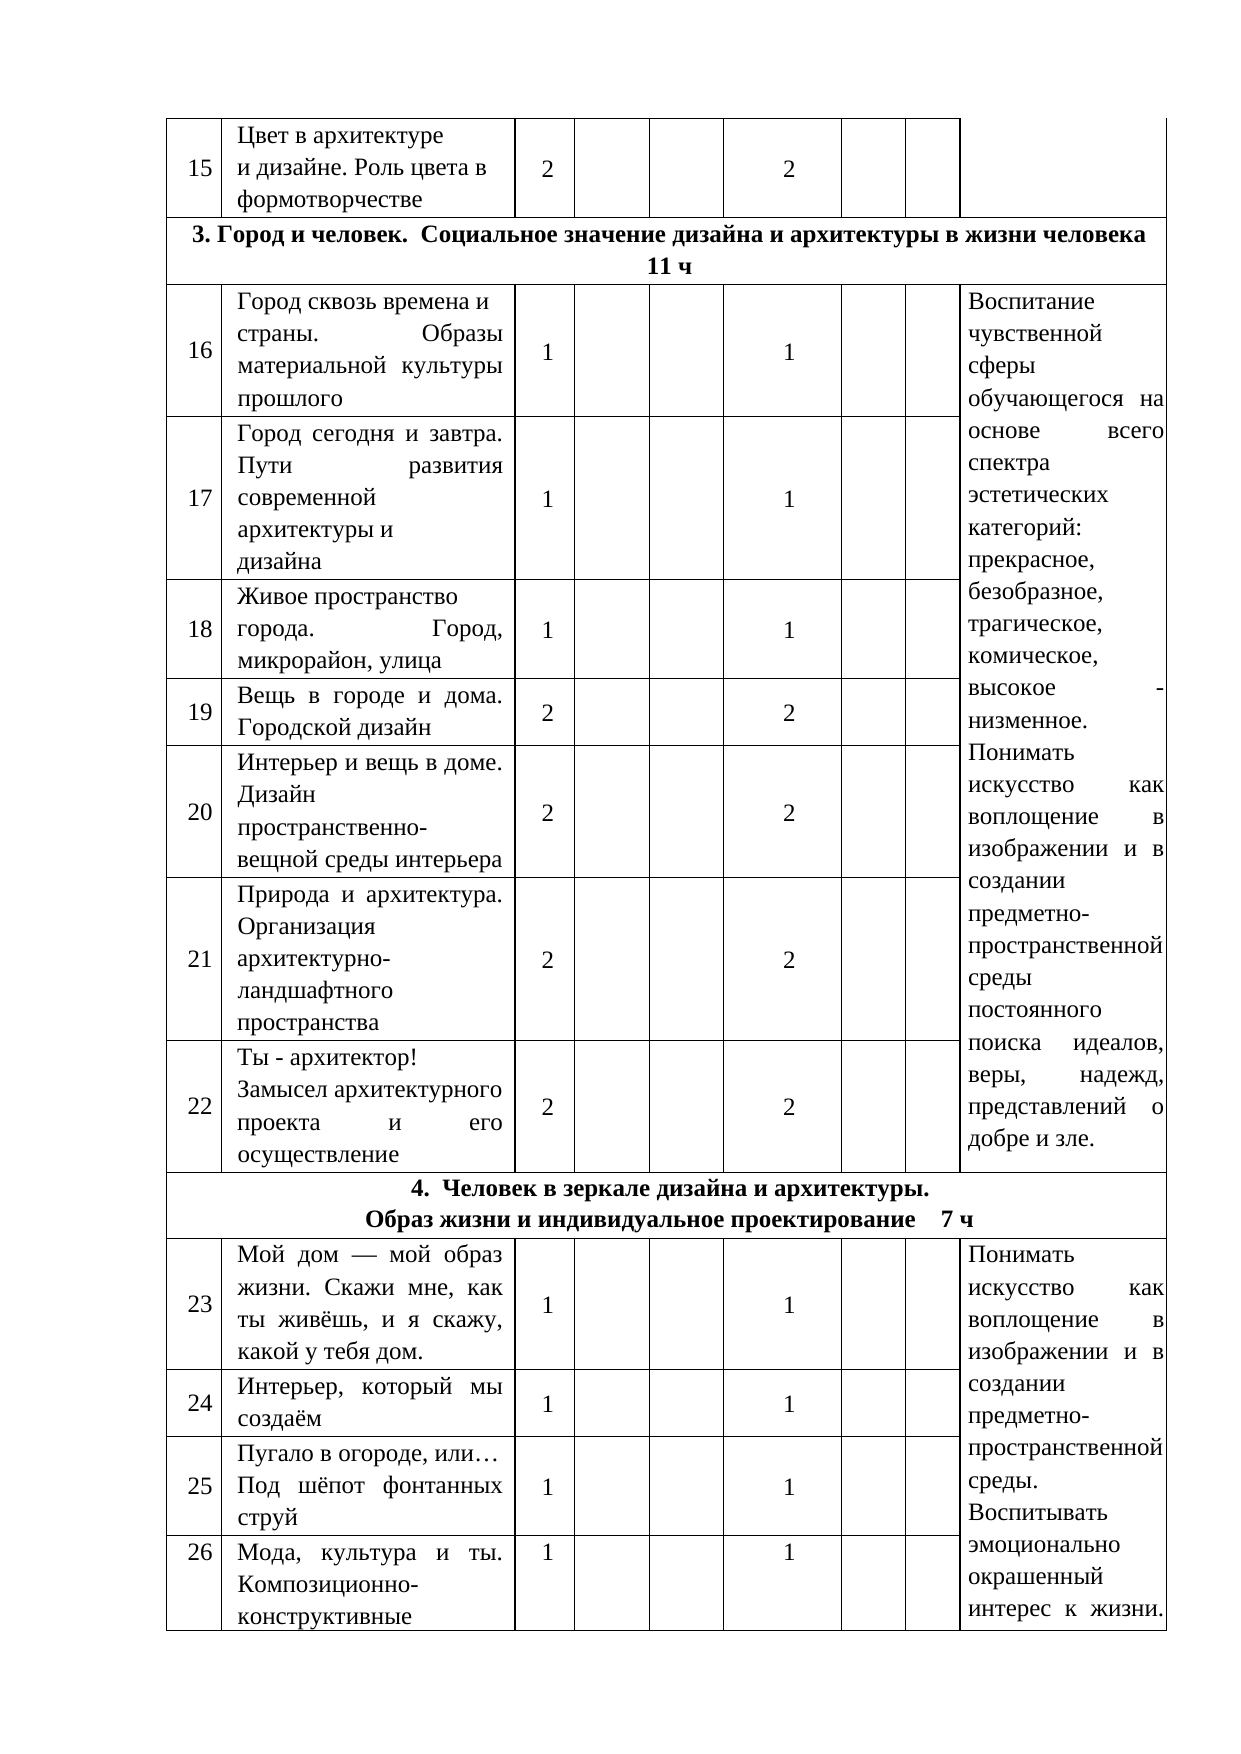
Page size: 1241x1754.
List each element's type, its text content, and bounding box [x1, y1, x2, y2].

table_cell [842, 1041, 901, 1172]
table_cell [906, 285, 959, 416]
table_cell 2 [724, 119, 841, 217]
table_cell Ты - архитектор! Замысел архитектурного проекта и его осуществление [222, 1041, 514, 1172]
table_cell [575, 1437, 649, 1535]
table_cell 1 [516, 1536, 574, 1630]
table_cell 22 [167, 1041, 221, 1172]
table_cell [575, 1041, 649, 1172]
table_cell 2 [516, 679, 574, 745]
table_cell 1 [516, 1437, 574, 1535]
table_cell Город сегодня и завтра. Пути развития современной архитектуры и дизайна [222, 417, 514, 579]
table_cell Интерьер, который мы создаём [222, 1370, 514, 1436]
table_cell [650, 878, 723, 1040]
table_cell [650, 1041, 723, 1172]
table_cell 4. Человек в зеркале дизайна и архитектуры. Образ жизни и индивидуальное проектирование 7 ч [167, 1173, 1166, 1237]
table_cell [901, 417, 905, 579]
table_cell 1 [516, 1239, 574, 1369]
table_cell 23 [167, 1239, 221, 1369]
table_cell [650, 580, 723, 678]
table_cell 1 [724, 1536, 841, 1630]
table_cell 2 [724, 679, 841, 745]
table_cell Пугало в огороде, или… Под шёпот фонтанных струй [222, 1437, 514, 1535]
table_cell 1 [724, 1239, 841, 1369]
table_cell [650, 285, 723, 416]
table_cell [901, 1239, 905, 1369]
table_cell 1 [724, 417, 841, 579]
table_cell [906, 1437, 959, 1535]
table_cell Воспитание чувственной сферы обучающегося на основе всего спектра эстетических категорий: прекрасное, безобразное, трагическое, комическое, высокое - низменное. Понимать искусство как воплощение в изображении и в создании предметно-пространственной среды постоянного поиска идеалов, веры, надежд, представлений о добре и зле. [961, 285, 1166, 1172]
table_cell [901, 1536, 905, 1630]
table_cell 1 [724, 580, 841, 678]
table_cell [650, 1437, 723, 1535]
table_cell 15 [167, 119, 221, 217]
table_cell [901, 285, 905, 416]
table_cell Природа и архитектура. Организация архитектурно-ландшафтного пространства [222, 878, 514, 1040]
table_cell 17 [167, 417, 221, 579]
table_cell 26 [167, 1536, 221, 1630]
table_cell 25 [167, 1437, 221, 1535]
table_cell [842, 679, 901, 745]
table_cell 16 [167, 285, 221, 416]
table_cell [650, 1239, 723, 1369]
table_cell 3. Город и человек. Социальное значение дизайна и архитектуры в жизни человека 11 ч [167, 218, 1166, 284]
table_cell [906, 1041, 959, 1172]
table_cell [575, 417, 649, 579]
table_cell [901, 746, 905, 877]
table_cell [901, 1370, 905, 1436]
table_cell [842, 285, 901, 416]
table_cell [650, 679, 723, 745]
table_cell 1 [516, 580, 574, 678]
table_cell 2 [516, 746, 574, 877]
table_cell [901, 878, 905, 1040]
table_cell [650, 746, 723, 877]
table_cell 1 [516, 417, 574, 579]
table_cell [842, 878, 901, 1040]
table_cell [906, 1536, 959, 1630]
table_cell 2 [724, 746, 841, 877]
table_cell [575, 878, 649, 1040]
table_cell [842, 1437, 901, 1535]
table_cell 18 [167, 580, 221, 678]
table_cell [650, 119, 723, 217]
table_cell [575, 746, 649, 877]
table_cell [575, 1239, 649, 1369]
table_cell [842, 1370, 901, 1436]
table_cell [575, 679, 649, 745]
table_cell 1 [724, 285, 841, 416]
table_cell 20 [167, 746, 221, 877]
table_cell [906, 1239, 959, 1369]
table_cell [901, 1041, 905, 1172]
table_cell [575, 1370, 649, 1436]
table_cell [842, 580, 901, 678]
table_cell 2 [516, 878, 574, 1040]
table_cell [906, 1370, 959, 1436]
table_cell [842, 119, 901, 217]
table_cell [222, 1536, 514, 1630]
table_cell [906, 878, 959, 1040]
table_cell [906, 746, 959, 877]
table_cell [906, 119, 959, 217]
table_cell [575, 1536, 649, 1630]
table_cell [575, 580, 649, 678]
table_cell 2 [724, 878, 841, 1040]
table_cell [901, 580, 905, 678]
table_cell Город сквозь времена и страны. Образы материальной культуры прошлого [222, 285, 514, 416]
table_cell [575, 285, 649, 416]
table_cell [650, 417, 723, 579]
table_cell [842, 746, 901, 877]
table_cell 1 [516, 285, 574, 416]
table_cell Вещь в городе и дома. Городской дизайн [222, 679, 514, 745]
table_cell Мой дом — мой образ жизни. Скажи мне, как ты живёшь, и я скажу, какой у тебя дом. [222, 1239, 514, 1369]
table_cell [575, 119, 649, 217]
table_cell 2 [516, 1041, 574, 1172]
table_cell [906, 679, 959, 745]
table_cell [842, 1536, 901, 1630]
table_cell 2 [516, 119, 574, 217]
table_cell Понимать искусство как воплощение в изображении и в создании предметно-пространственной среды. Воспитывать эмоционально окрашенный интерес к жизни. Организационные умения и навыки (выявление проблемы, постановка цели и задач, переработка и систематизация имеющихся знаний, выбор форм работы, работа в группах). [961, 1239, 1166, 1630]
table_cell [650, 1536, 723, 1630]
table_cell [842, 417, 901, 579]
table_cell 1 [516, 1370, 574, 1436]
table_cell [842, 1239, 901, 1369]
table_cell [906, 580, 959, 678]
table_cell [901, 119, 905, 217]
table_cell [901, 1437, 905, 1535]
table_cell Цвет в архитектуре и дизайне. Роль цвета в формотворчестве [222, 119, 514, 217]
table_cell Интерьер и вещь в доме. Дизайн пространственно- вещной среды интерьера [222, 746, 514, 877]
table_cell 1 [724, 1437, 841, 1535]
table_cell Живое пространство города. Город, микрорайон, улица [222, 580, 514, 678]
table_cell 21 [167, 878, 221, 1040]
table_cell 2 [724, 1041, 841, 1172]
table_cell [650, 1370, 723, 1436]
table_cell [901, 679, 905, 745]
table_cell 24 [167, 1370, 221, 1436]
table_cell 19 [167, 679, 221, 745]
table_cell 1 [724, 1370, 841, 1436]
table_cell [906, 417, 959, 579]
